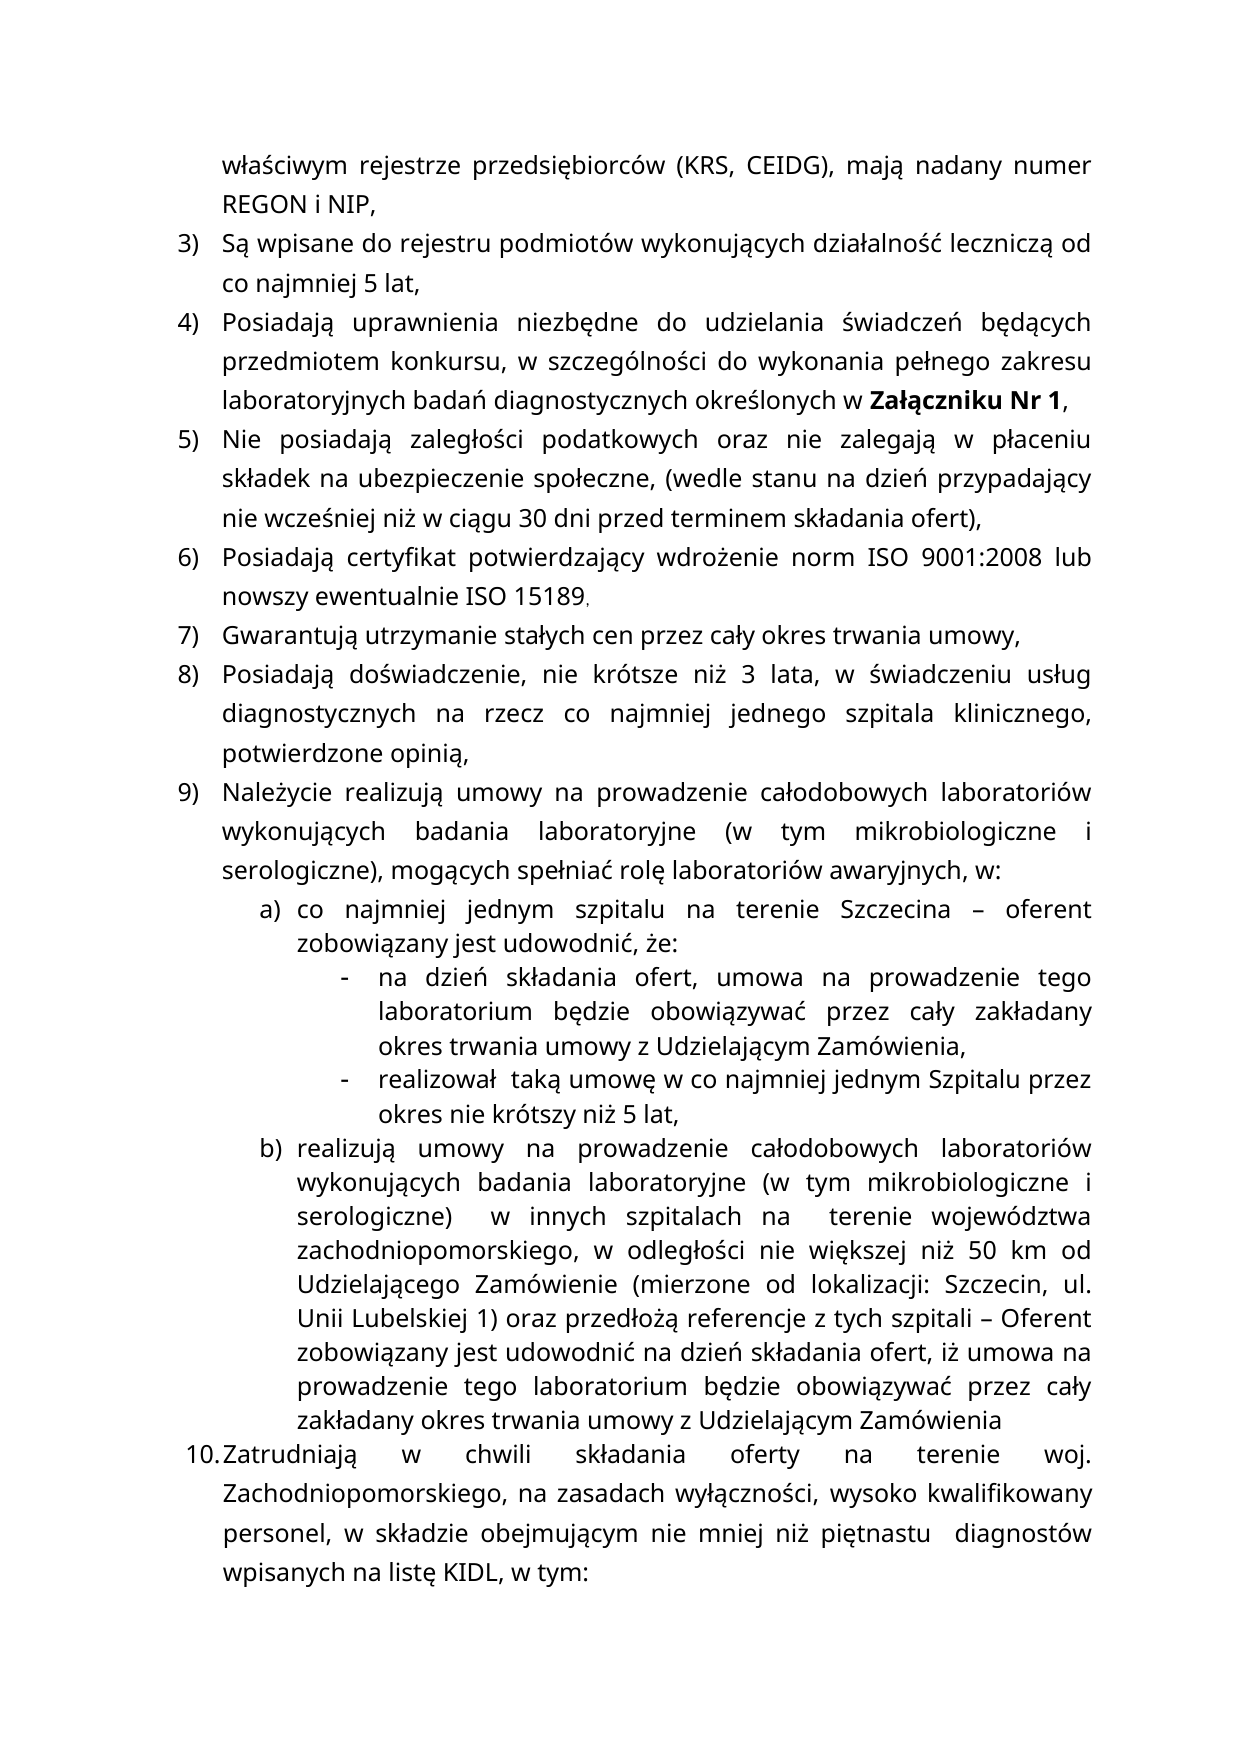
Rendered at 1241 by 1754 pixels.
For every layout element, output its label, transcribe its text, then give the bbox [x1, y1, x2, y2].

list Posiadają uprawnienia niezbędne do udzielania świadczeń będących przedmiotem konkursu, w szczególności do wykonania pełnego zakresu laboratoryjnych badań diagnostycznych określonych w Załączniku Nr 1, [177, 304, 1092, 417]
list Nie posiadają zaległości podatkowych oraz nie zalegają w płaceniu składek na ubezpieczenie społeczne, (wedle stanu na dzień przypadający nie wcześniej niż w ciągu 30 dni przed terminem składania ofert), [177, 422, 1092, 534]
list Są wpisane do rejestru podmiotów wykonujących działalność leczniczą od co najmniej 5 lat, [177, 226, 1092, 299]
list Gwarantują utrzymanie stałych cen przez cały okres trwania umowy, [177, 618, 1092, 652]
list realizują umowy na prowadzenie całodobowych laboratoriów wykonujących badania laboratoryjne (w tym mikrobiologiczne i serologiczne) w innych szpitalach na terenie województwa zachodniopomorskiego, w odległości nie większej niż 50 km od Udzielającego Zamówienie (mierzone od lokalizacji: Szczecin, ul. Unii Lubelskiej 1) oraz przedłożą referencje z tych szpitali – Oferent zobowiązany jest udowodnić na dzień składania ofert, iż umowa na prowadzenie tego laboratorium będzie obowiązywać przez cały zakładany okres trwania umowy z Udzielającym Zamówienia [259, 1130, 1092, 1437]
list na dzień składania ofert, umowa na prowadzenie tego laboratorium będzie obowiązywać przez cały zakładany okres trwania umowy z Udzielającym Zamówienia, [340, 960, 1092, 1062]
list Posiadają certyfikat potwierdzający wdrożenie norm ISO 9001:2008 lub nowszy ewentualnie ISO 15189, [177, 539, 1092, 613]
list realizował taką umowę w co najmniej jednym Szpitalu przez okres nie krótszy niż 5 lat, [340, 1062, 1092, 1130]
list co najmniej jednym szpitalu na terenie Szczecina – oferent zobowiązany jest udowodnić, że: [259, 892, 1092, 960]
list Należycie realizują umowy na prowadzenie całodobowych laboratoriów wykonujących badania laboratoryjne (w tym mikrobiologiczne i serologiczne), mogących spełniać rolę laboratoriów awaryjnych, w: [177, 774, 1092, 887]
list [177, 148, 1092, 221]
list Posiadają doświadczenie, nie krótsze niż 3 lata, w świadczeniu usług diagnostycznych na rzecz co najmniej jednego szpitala klinicznego, potwierdzone opinią, [177, 657, 1092, 769]
list Zatrudniają w chwili składania oferty na terenie woj. Zachodniopomorskiego, na zasadach wyłączności, wysoko kwalifikowany personel, w składzie obejmującym nie mniej niż piętnastu diagnostów wpisanych na listę KIDL, w tym: [185, 1437, 1092, 1588]
